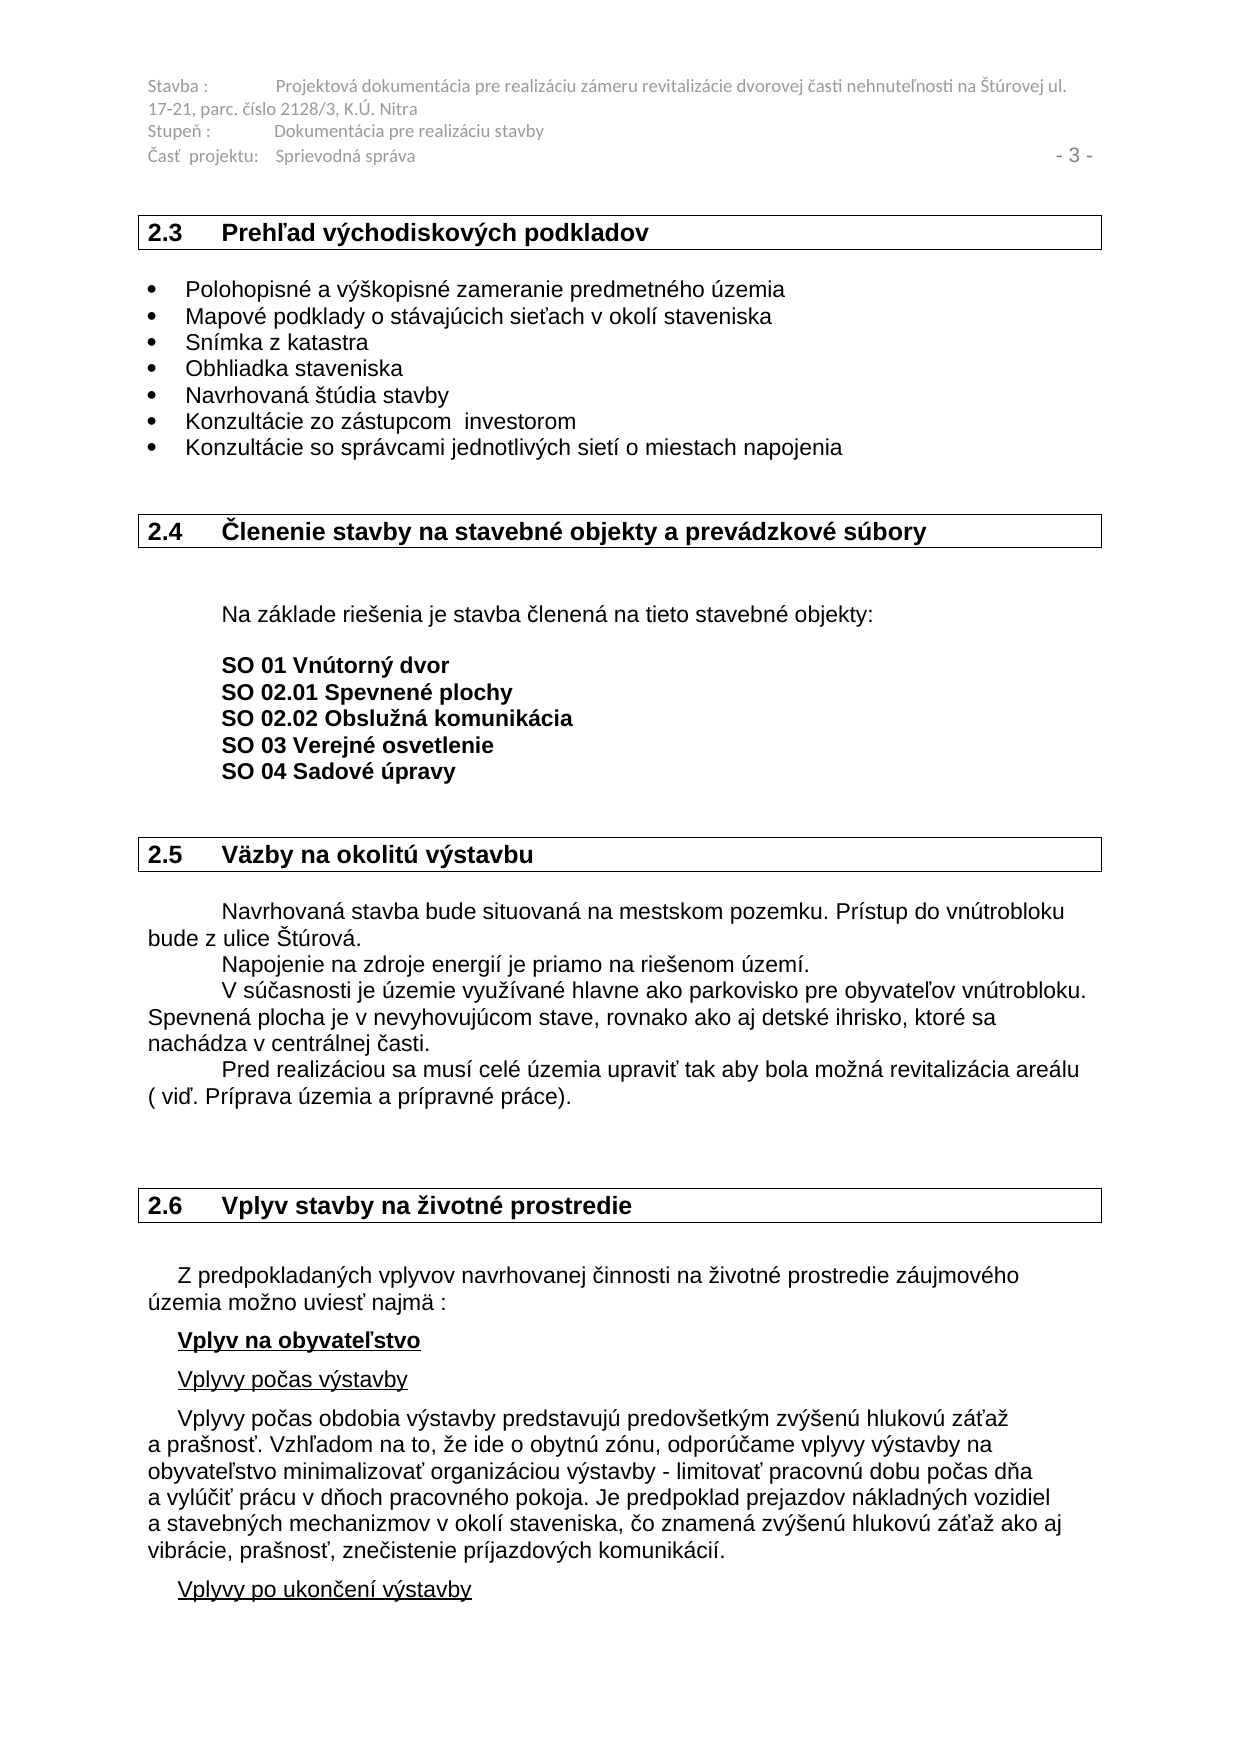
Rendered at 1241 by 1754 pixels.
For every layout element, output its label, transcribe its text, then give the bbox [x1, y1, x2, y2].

text 2.4 Členenie stavby na stavebné objekty a prevádzkové súbory [139, 515, 1101, 547]
text SO 03 Verejné osvetlenie [148, 732, 1093, 758]
text Na základe riešenia je stavba členená na tieto stavebné objekty: [148, 601, 1093, 627]
list Polohopisné a výškopisné zameranie predmetného územia [148, 276, 1093, 303]
text SO 02.02 Obslužná komunikácia [221, 705, 1093, 732]
list Mapové podklady o stávajúcich sieťach v okolí staveniska [148, 303, 1093, 329]
text 2.5 Väzby na okolitú výstavbu [139, 838, 1101, 871]
text Z predpokladaných vplyvov navrhovanej činnosti na životné prostredie záujmového územia možno uviesť najmä : [148, 1262, 1093, 1315]
list Navrhovaná štúdia stavby [148, 382, 1093, 408]
text Vplyv na obyvateľstvo [148, 1327, 1093, 1354]
text Pred realizáciou sa musí celé územia upraviť tak aby bola možná revitalizácia areálu ( viď. Príprava územia a prípravné práce). [148, 1056, 1093, 1109]
text SO 04 Sadové úpravy [148, 758, 1093, 784]
text 2.6 Vplyv stavby na životné prostredie [139, 1189, 1101, 1222]
text 2.3 Prehľad východiskových podkladov [139, 216, 1101, 249]
text Vplyvy počas výstavby [148, 1366, 1093, 1392]
text SO 02.01 Spevnené plochy [221, 679, 1093, 705]
list Obhliadka staveniska [148, 355, 1093, 382]
list Konzultácie zo zástupcom investorom [148, 408, 1093, 434]
list Konzultácie so správcami jednotlivých sietí o miestach napojenia [148, 434, 1093, 461]
text Navrhovaná stavba bude situovaná na mestskom pozemku. Prístup do vnútrobloku bude z ulice Štúrová. [148, 898, 1093, 951]
text Vplyvy po ukončení výstavby [148, 1576, 1093, 1602]
list Snímka z katastra [148, 329, 1093, 355]
text SO 01 Vnútorný dvor [148, 652, 1093, 679]
text V súčasnosti je územie využívané hlavne ako parkovisko pre obyvateľov vnútrobloku. Spevnená plocha je v nevyhovujúcom stave, rovnako ako aj detské ihrisko, ktoré sa nachádza v centrálnej časti. [148, 977, 1093, 1056]
text Vplyvy počas obdobia výstavby predstavujú predovšetkým zvýšenú hlukovú záťaž a prašnosť. Vzhľadom na to, že ide o obytnú zónu, odporúčame vplyvy výstavby na obyvateľstvo minimalizovať organizáciou výstavby - limitovať pracovnú dobu počas dňa a vylúčiť prácu v dňoch pracovného pokoja. Je predpoklad prejazdov nákladných vozidiel a stavebných mechanizmov v okolí staveniska, čo znamená zvýšenú hlukovú záťaž ako aj vibrácie, prašnosť, znečistenie príjazdových komunikácií. [148, 1405, 1093, 1563]
text Napojenie na zdroje energií je priamo na riešenom území. [148, 951, 1093, 977]
